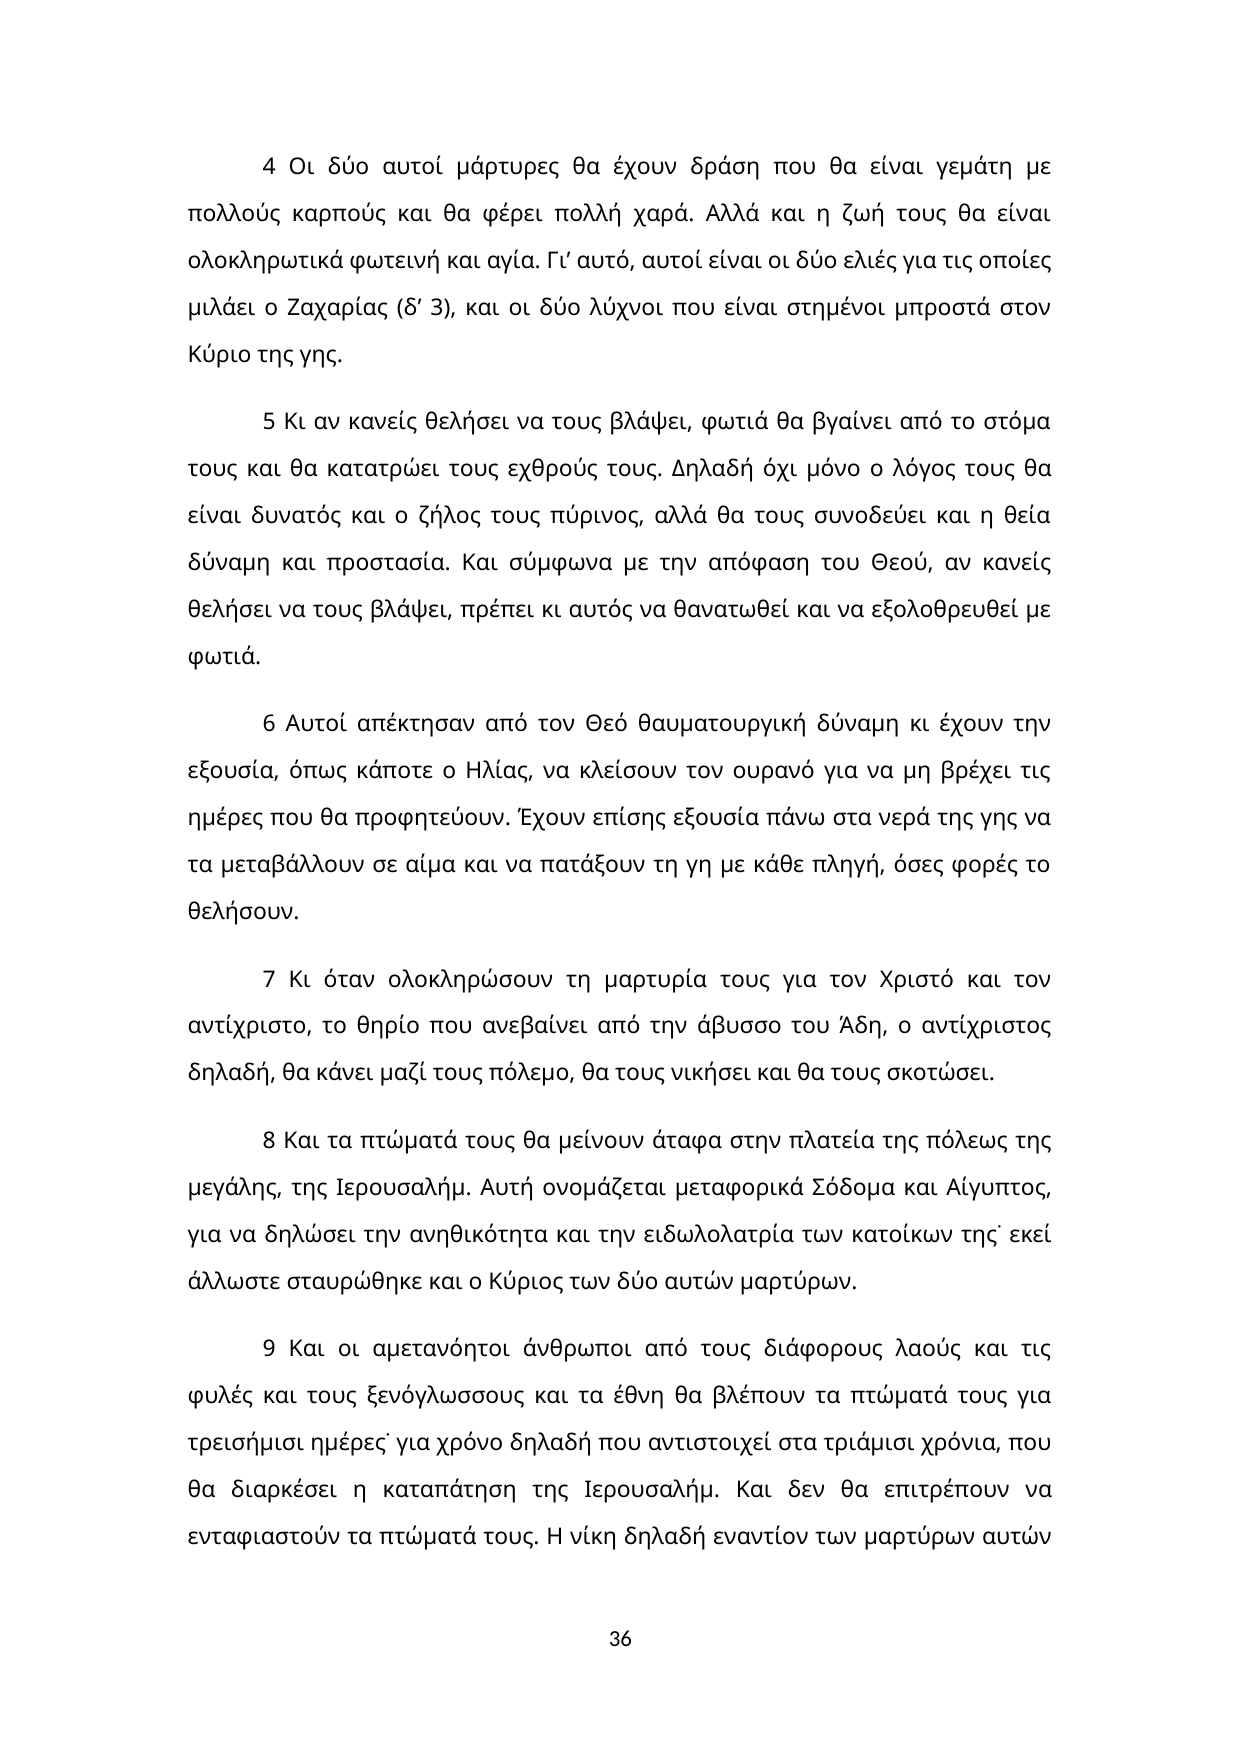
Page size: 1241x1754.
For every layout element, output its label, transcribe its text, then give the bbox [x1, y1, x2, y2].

text 7 Κι όταν ολοκληρώσουν τη μαρτυρία τους για τον Χριστό και τον αντίχριστο, το θηρίο που ανεβαίνει από την άβυσσο του Άδη, ο αντίχριστος δηλαδή, θα κάνει μαζί τους πόλεμο, θα τους νικήσει και θα τους σκοτώσει. [187, 962, 1053, 1087]
text 4 Οι δύο αυτοί μάρτυρες θα έχουν δράση που θα είναι γεμάτη με πολλούς καρπούς και θα φέρει πολλή χαρά. Αλλά και η ζωή τους θα είναι ολοκληρωτικά φωτεινή και αγία. Γι’ αυτό, αυτοί είναι οι δύο ελιές για τις οποίες μιλάει ο Ζαχαρίας (δ’ 3), και οι δύο λύχνοι που είναι στημένοι μπροστά στον Κύριο της γης. [187, 150, 1053, 369]
text 5 Κι αν κανείς θελήσει να τους βλάψει, φωτιά θα βγαίνει από το στόμα τους και θα κατατρώει τους εχθρούς τους. Δηλαδή όχι μόνο ο λόγος τους θα είναι δυνατός και ο ζήλος τους πύρινος, αλλά θα τους συνοδεύει και η θεία δύναμη και προστασία. Και σύμφωνα με την απόφαση του Θεού, αν κανείς θελήσει να τους βλάψει, πρέπει κι αυτός να θανατωθεί και να εξολοθρευθεί με φωτιά. [187, 405, 1053, 671]
text 6 Αυτοί απέκτησαν από τον Θεό θαυματουργική δύναμη κι έχουν την εξουσία, όπως κάποτε ο Ηλίας, να κλείσουν τον ουρανό για να μη βρέχει τις ημέρες που θα προφητεύουν. Έχουν επίσης εξουσία πάνω στα νερά της γης να τα μεταβάλλουν σε αίμα και να πατάξουν τη γη με κάθε πληγή, όσες φορές το θελήσουν. [187, 707, 1053, 926]
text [187, 1332, 1053, 1551]
text 8 Και τα πτώματά τους θα μείνουν άταφα στην πλατεία της πόλεως της μεγάλης, της Ιερουσαλήμ. Αυτή ονομάζεται μεταφορικά Σόδομα και Αίγυπτος, για να δηλώσει την ανηθικότητα και την ειδωλολατρία των κατοίκων της˙ εκεί άλλωστε σταυρώθηκε και ο Κύριος των δύο αυτών μαρτύρων. [187, 1124, 1053, 1296]
